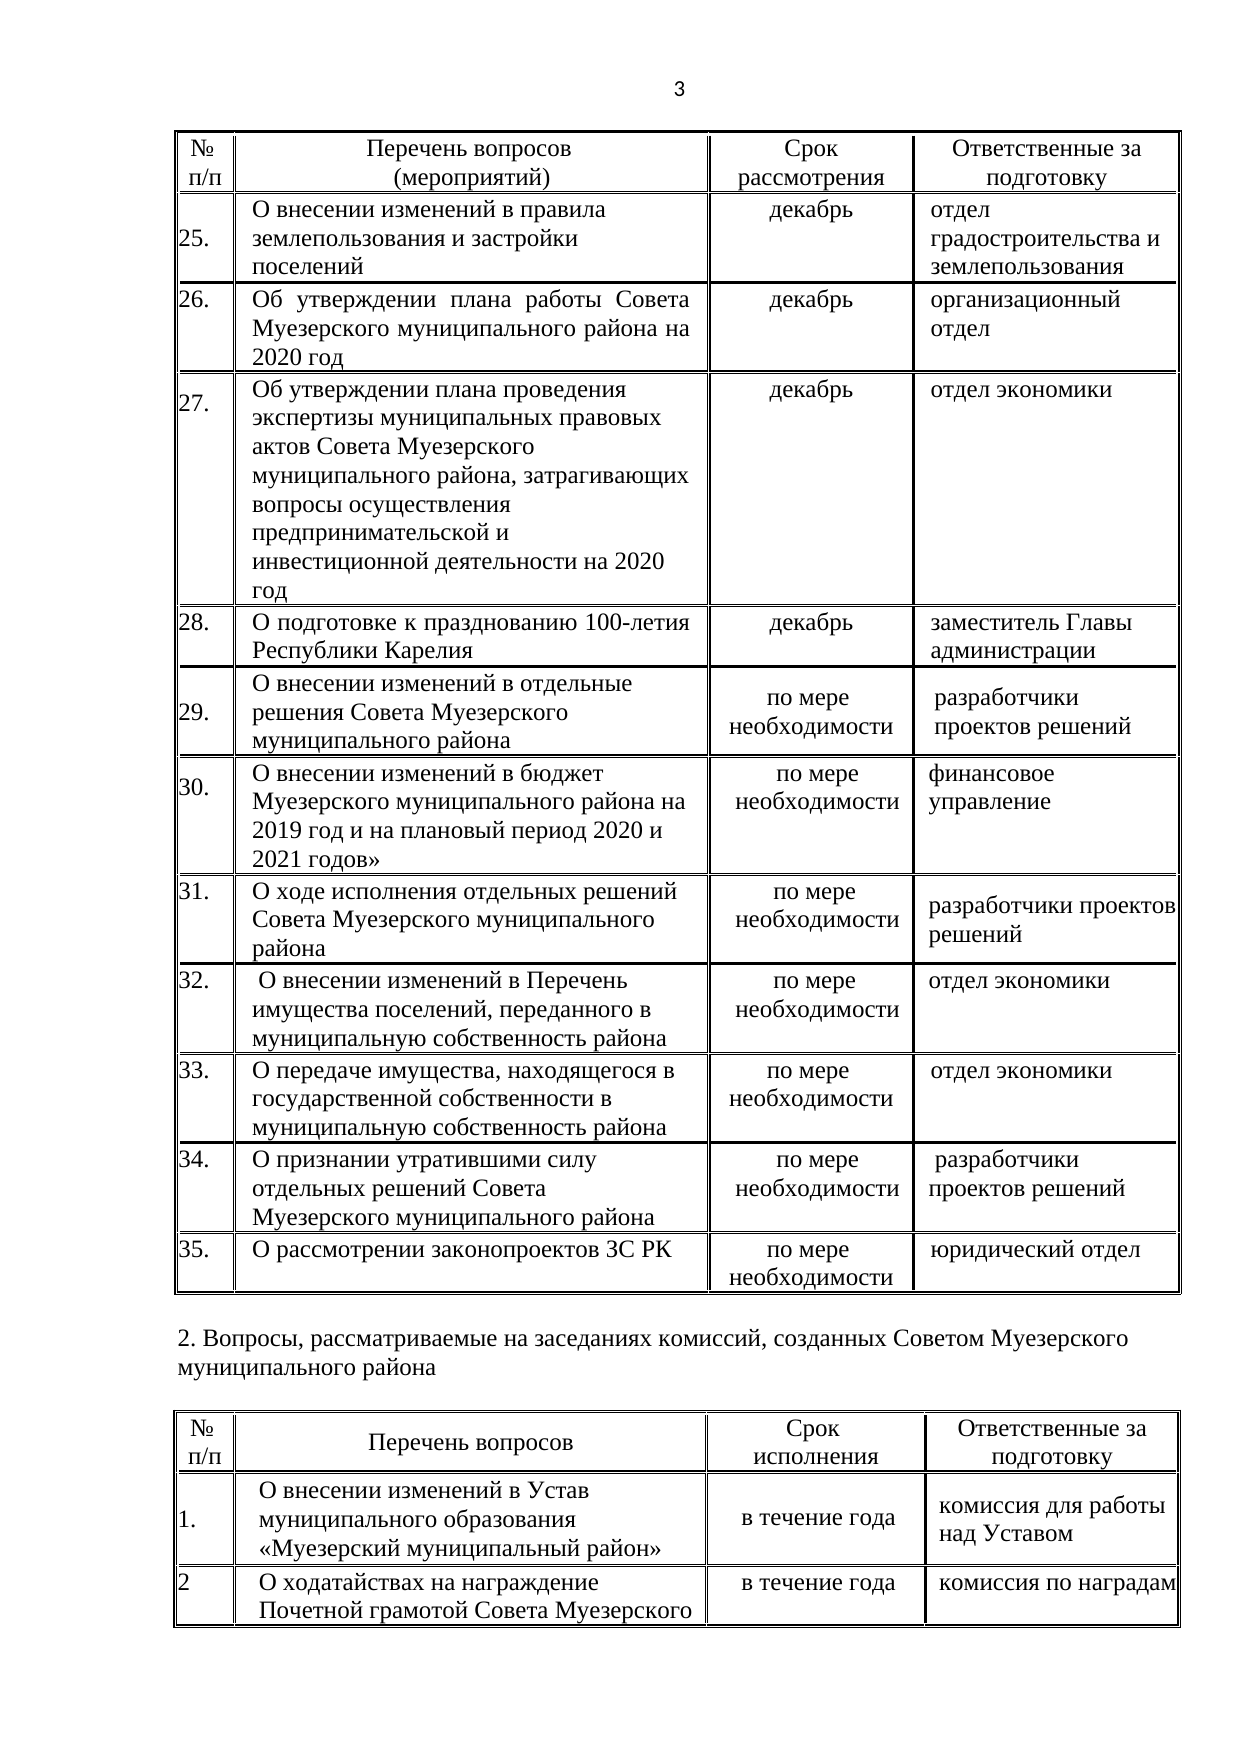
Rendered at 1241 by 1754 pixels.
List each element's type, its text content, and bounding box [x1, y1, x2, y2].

table_cell декабрь [711, 194, 912, 281]
table_header Перечень вопросов [235, 1413, 706, 1470]
table_cell декабрь [711, 374, 912, 604]
table_cell 1. [177, 1470, 233, 1563]
table_cell О подготовке к празднованию 100-летия Республики Карелия [236, 607, 707, 665]
table_cell разработчики проектов решений [915, 665, 1178, 754]
table_cell в течение года [708, 1474, 924, 1563]
table_cell 25. [176, 191, 235, 281]
table_cell О рассмотрении законопроектов ЗС РК [235, 1231, 709, 1291]
table_cell заместитель Главы администрации [913, 604, 1180, 665]
table_cell по мере необходимости [711, 965, 912, 1052]
table_cell по мере необходимости [711, 1144, 912, 1231]
table_header Ответственные за подготовку [925, 1413, 1177, 1470]
table_cell О внесении изменений в Устав муниципального образования «Муезерский муниципальный район» [236, 1474, 705, 1563]
table_cell 33. [176, 1052, 235, 1141]
table_cell 34. [178, 1141, 233, 1231]
table_cell Об утверждении плана проведения экспертизы муниципальных правовых актов Совета Муезерского муниципального района, затрагивающих вопросы осуществления предпринимательской и инвестиционной деятельности на 2020 год [236, 374, 707, 604]
table_cell 29. [178, 665, 233, 754]
table_cell разработчики проектов решений [915, 1141, 1178, 1231]
table_cell О внесении изменений в правила землепользования и застройки поселений [236, 194, 707, 281]
table_cell О передаче имущества, находящегося в государственной собственности в муниципальную собственность района [236, 1055, 707, 1141]
table_cell по мере необходимости [711, 1055, 912, 1141]
table_cell О внесении изменений в бюджет Муезерского муниципального района на 2019 год и на плановый период 2020 и 2021 годов» [236, 758, 707, 873]
table_cell финансовое управление [915, 754, 1179, 873]
table_cell Об утверждении плана работы Совета Муезерского муниципального района на 2020 год [236, 284, 707, 370]
table_cell организационный отдел [915, 281, 1178, 370]
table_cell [235, 1567, 706, 1624]
table_cell О внесении изменений в Перечень имущества поселений, переданного в муниципальную собственность района [236, 965, 707, 1052]
table_cell 31. [176, 873, 235, 962]
table_cell разработчики проектов решений [913, 873, 1180, 962]
table_header Перечень вопросов (мероприятий) [235, 132, 709, 191]
table_cell комиссия по наградам [925, 1564, 1178, 1624]
table_cell отдел экономики [913, 1052, 1180, 1141]
table_cell декабрь [711, 284, 912, 370]
table_header Срок исполнения [706, 1411, 925, 1470]
table_cell 28. [176, 604, 235, 665]
table_cell в течение года [706, 1567, 925, 1624]
table_cell по мере необходимости [711, 758, 912, 873]
table_cell отдел экономики [915, 370, 1179, 604]
table_header Ответственные за подготовку [913, 133, 1178, 191]
table_cell 26. [178, 281, 233, 370]
table_header № п/п [177, 1413, 235, 1470]
table_header № п/п [178, 133, 235, 191]
table_cell отдел градостроительства и землепользования [913, 191, 1180, 281]
table_cell 32. [178, 962, 233, 1052]
table_cell отдел экономики [915, 962, 1178, 1052]
table_cell 35. [176, 1231, 235, 1291]
table_cell декабрь [711, 607, 912, 665]
table_cell по мере необходимости [711, 876, 912, 962]
table_cell О внесении изменений в отдельные решения Совета Муезерского муниципального района [236, 668, 707, 754]
table_cell юридический отдел [913, 1231, 1180, 1291]
table_cell О признании утратившими силу отдельных решений Совета Муезерского муниципального района [236, 1144, 707, 1231]
table_cell комиссия для работы над Уставом [927, 1470, 1178, 1563]
table_header Срок рассмотрения [709, 133, 913, 191]
table_cell 2 [177, 1564, 235, 1624]
table_cell 27. [178, 370, 233, 604]
table_cell 30. [178, 754, 233, 873]
text 2. Вопросы, рассматриваемые на заседаниях комиссий, созданных Советом Муезерского муниципального района [177, 1295, 1181, 1409]
table_cell О ходе исполнения отдельных решений Совета Муезерского муниципального района [236, 876, 707, 962]
table_cell по мере необходимости [709, 1234, 913, 1291]
table_cell по мере необходимости [711, 668, 912, 754]
